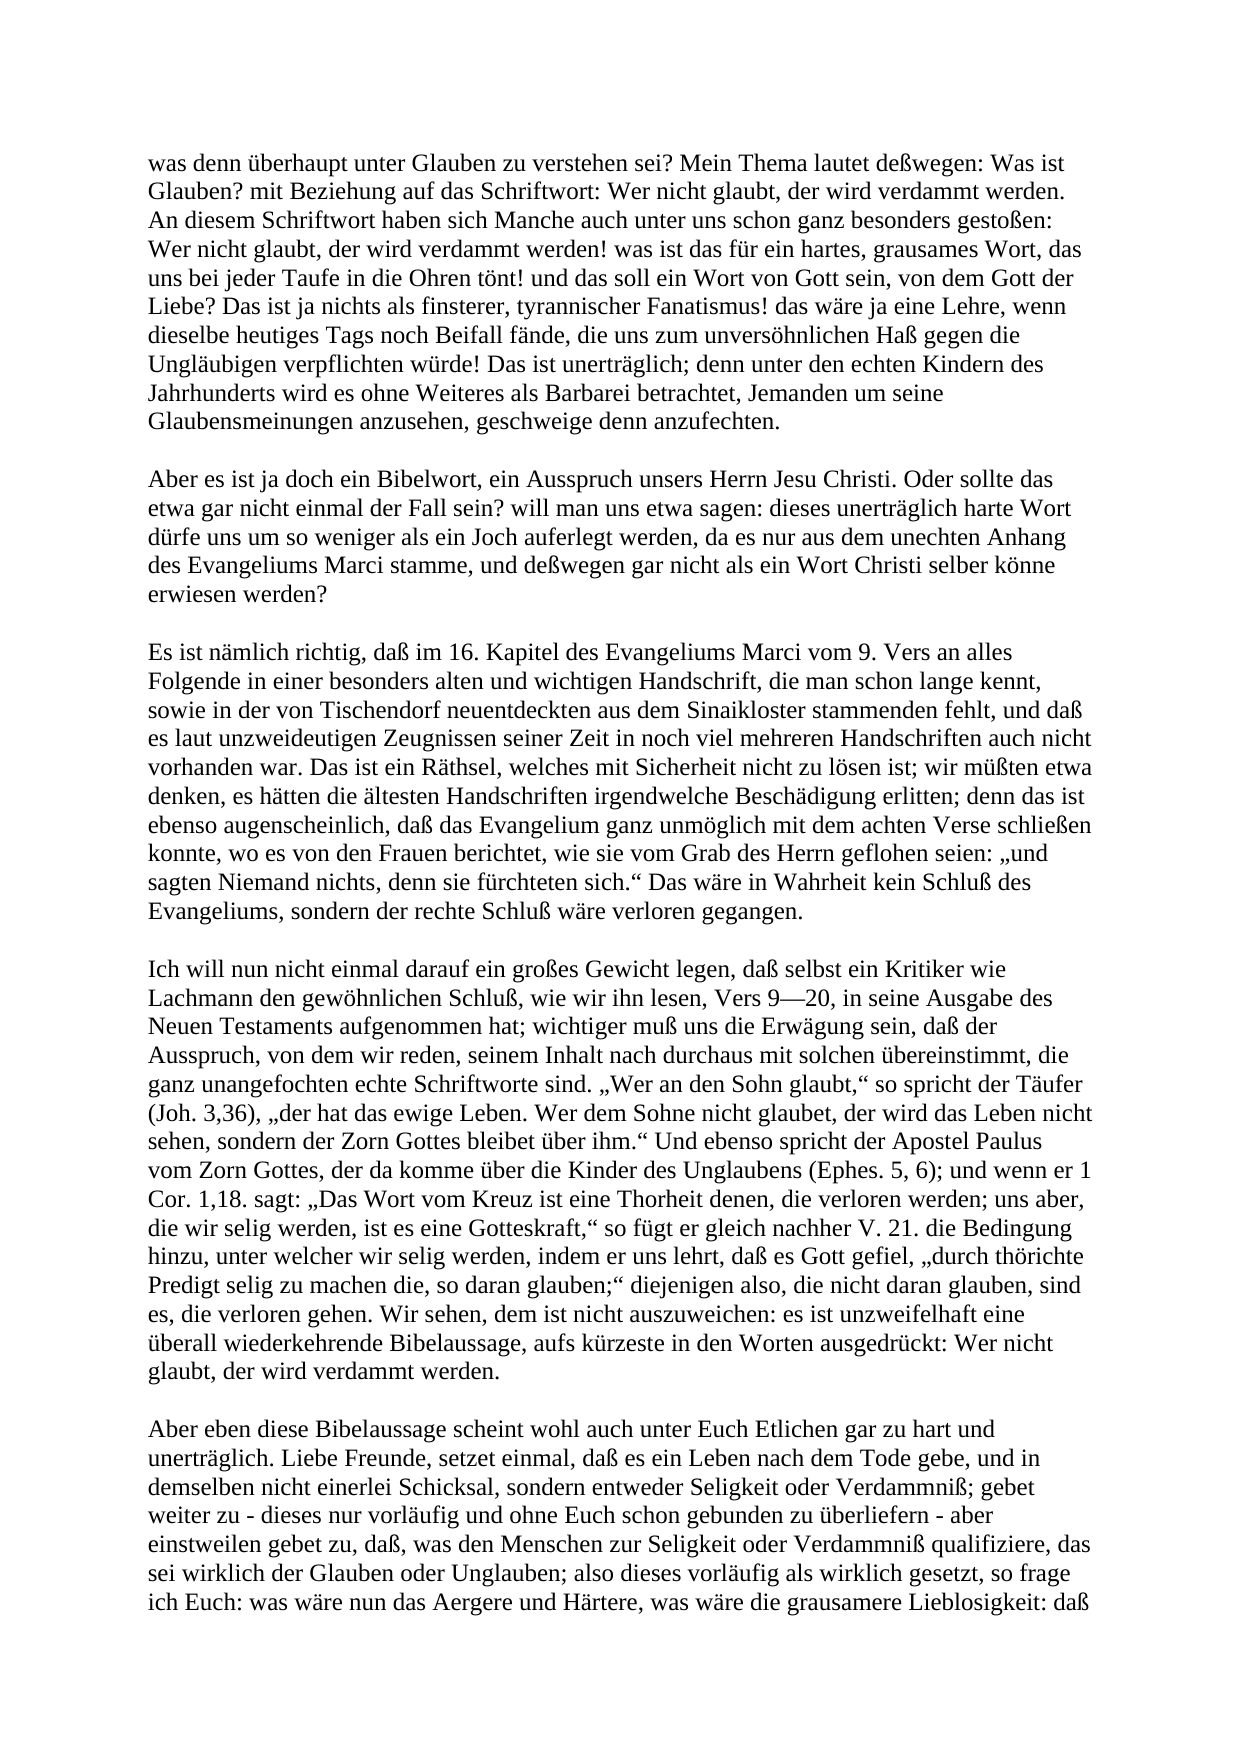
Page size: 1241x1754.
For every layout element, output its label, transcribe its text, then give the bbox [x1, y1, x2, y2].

text Es ist nämlich richtig, daß im 16. Kapitel des Evangeliums Marci vom 9. Vers an alles Folgende in einer besonders alten und wichtigen Handschrift, die man schon lange kennt, sowie in der von Tischendorf neuentdeckten aus dem Sinaikloster stammenden fehlt, und daß es laut unzweideutigen Zeugnissen seiner Zeit in noch viel mehreren Handschriften auch nicht vorhanden war. Das ist ein Räthsel, welches mit Sicherheit nicht zu lösen ist; wir müßten etwa denken, es hätten die ältesten Handschriften irgendwelche Beschädigung erlitten; denn das ist ebenso augenscheinlich, daß das Evangelium ganz unmöglich mit dem achten Verse schließen konnte, wo es von den Frauen berichtet, wie sie vom Grab des Herrn geflohen seien: „und sagten Niemand nichts, denn sie fürchteten sich.“ Das wäre in Wahrheit kein Schluß des Evangeliums, sondern der rechte Schluß wäre verloren gegangen. [148, 637, 1093, 925]
text Ich will nun nicht einmal darauf ein großes Gewicht legen, daß selbst ein Kritiker wie Lachmann den gewöhnlichen Schluß, wie wir ihn lesen, Vers 9—20, in seine Ausgabe des Neuen Testaments aufgenommen hat; wichtiger muß uns die Erwägung sein, daß der Ausspruch, von dem wir reden, seinem Inhalt nach durchaus mit solchen übereinstimmt, die ganz unangefochten echte Schriftworte sind. „Wer an den Sohn glaubt,“ so spricht der Täufer (Joh. 3,36), „der hat das ewige Leben. Wer dem Sohne nicht glaubet, der wird das Leben nicht sehen, sondern der Zorn Gottes bleibet über ihm.“ Und ebenso spricht der Apostel Paulus vom Zorn Gottes, der da komme über die Kinder des Unglaubens (Ephes. 5, 6); und wenn er 1 Cor. 1,18. sagt: „Das Wort vom Kreuz ist eine Thorheit denen, die verloren werden; uns aber, die wir selig werden, ist es eine Gotteskraft,“ so fügt er gleich nachher V. 21. die Bedingung hinzu, unter welcher wir selig werden, indem er uns lehrt, daß es Gott gefiel, „durch thörichte Predigt selig zu machen die, so daran glauben;“ diejenigen also, die nicht daran glauben, sind es, die verloren gehen. Wir sehen, dem ist nicht auszuweichen: es ist unzweifelhaft eine überall wiederkehrende Bibelaussage, aufs kürzeste in den Worten ausgedrückt: Wer nicht glaubt, der wird verdammt werden. [148, 954, 1093, 1385]
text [148, 1414, 1093, 1616]
text Aber es ist ja doch ein Bibelwort, ein Ausspruch unsers Herrn Jesu Christi. Oder sollte das etwa gar nicht einmal der Fall sein? will man uns etwa sagen: dieses unerträglich harte Wort dürfe uns um so weniger als ein Joch auferlegt werden, da es nur aus dem unechten Anhang des Evangeliums Marci stamme, und deßwegen gar nicht als ein Wort Christi selber könne erwiesen werden? [148, 464, 1093, 608]
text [148, 148, 1093, 435]
